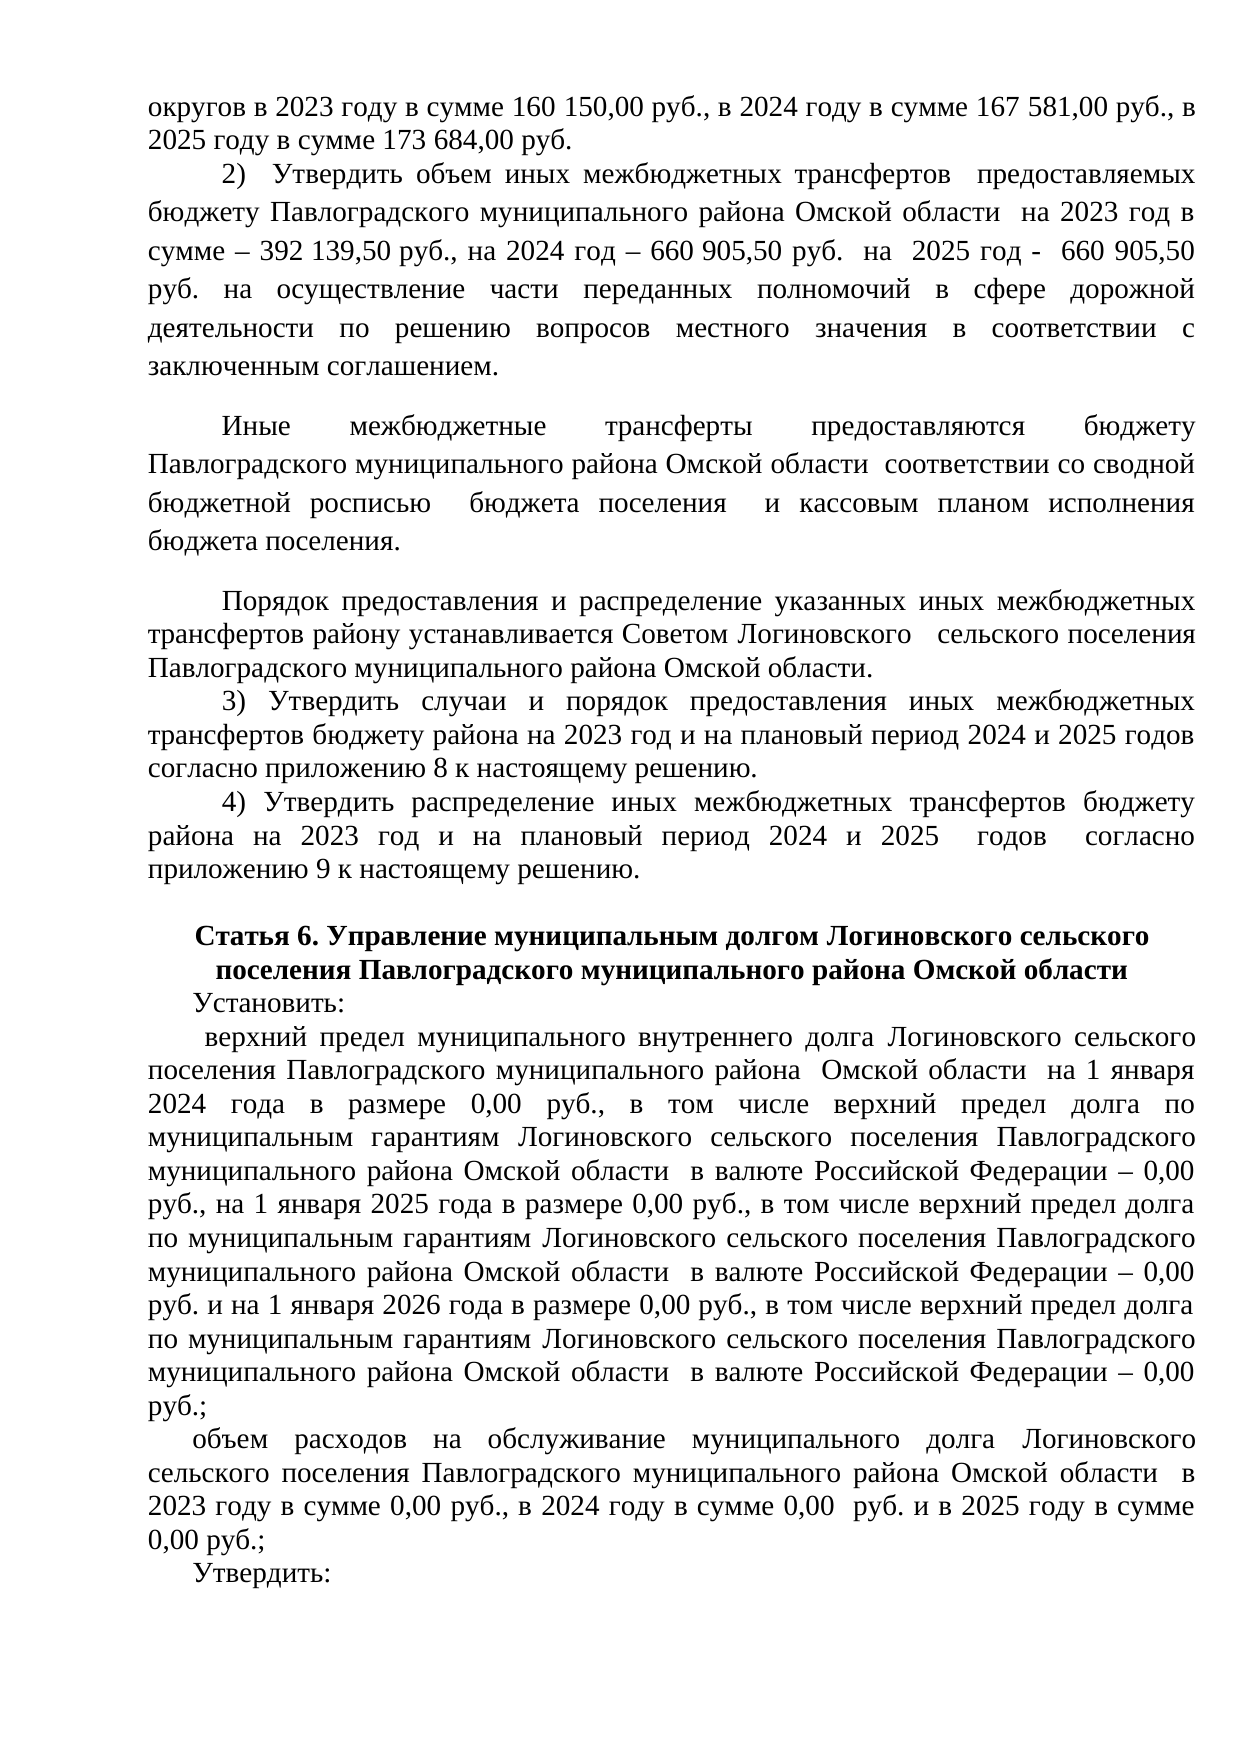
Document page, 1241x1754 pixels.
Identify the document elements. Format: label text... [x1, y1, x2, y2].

text Статья 6. Управление муниципальным долгом Логиновского сельского поселения Павлоградского муниципального района Омской области [148, 918, 1196, 985]
text 2) Утвердить объем иных межбюджетных трансфертов предоставляемых бюджету Павлоградского муниципального района Омской области на 2023 год в сумме – 392 139,50 руб., на 2024 год – 660 905,50 руб. на 2025 год - 660 905,50 руб. на осуществление части переданных полномочий в сфере дорожной деятельности по решению вопросов местного значения в соответствии с заключенным соглашением. [148, 156, 1196, 382]
text 1) Установить: [148, 985, 1196, 1019]
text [148, 89, 1196, 156]
text а) верхний предел муниципального внутреннего долга Логиновского сельского поселения Павлоградского муниципального района Омской области на 1 января 2024 года в размере 0,00 руб., в том числе верхний предел долга по муниципальным гарантиям Логиновского сельского поселения Павлоградского муниципального района Омской области в валюте Российской Федерации – 0,00 руб., на 1 января 2025 года в размере 0,00 руб., в том числе верхний предел долга по муниципальным гарантиям Логиновского сельского поселения Павлоградского муниципального района Омской области в валюте Российской Федерации – 0,00 руб. и на 1 января 2026 года в размере 0,00 руб., в том числе верхний предел долга по муниципальным гарантиям Логиновского сельского поселения Павлоградского муниципального района Омской области в валюте Российской Федерации – 0,00 руб.; [148, 1019, 1196, 1421]
text 4) Утвердить распределение иных межбюджетных трансфертов бюджету района на 2023 год и на плановый период 2024 и 2025 годов согласно приложению 9 к настоящему решению. [148, 784, 1196, 885]
text б) объем расходов на обслуживание муниципального долга Логиновского сельского поселения Павлоградского муниципального района Омской области в 2023 году в сумме 0,00 руб., в 2024 году в сумме 0,00 руб. и в 2025 году в сумме 0,00 руб.; [148, 1421, 1196, 1556]
text Иные межбюджетные трансферты предоставляются бюджету Павлоградского муниципального района Омской области соответствии со сводной бюджетной росписью бюджета поселения и кассовым планом исполнения бюджета поселения. [148, 408, 1196, 557]
text Порядок предоставления и распределение указанных иных межбюджетных трансфертов району устанавливается Советом Логиновского сельского поселения Павлоградского муниципального района Омской области. [148, 583, 1196, 683]
text 2) Утвердить: [148, 1556, 1196, 1589]
text 3) Утвердить случаи и порядок предоставления иных межбюджетных трансфертов бюджету района на 2023 год и на плановый период 2024 и 2025 годов согласно приложению 8 к настоящему решению. [148, 683, 1196, 784]
